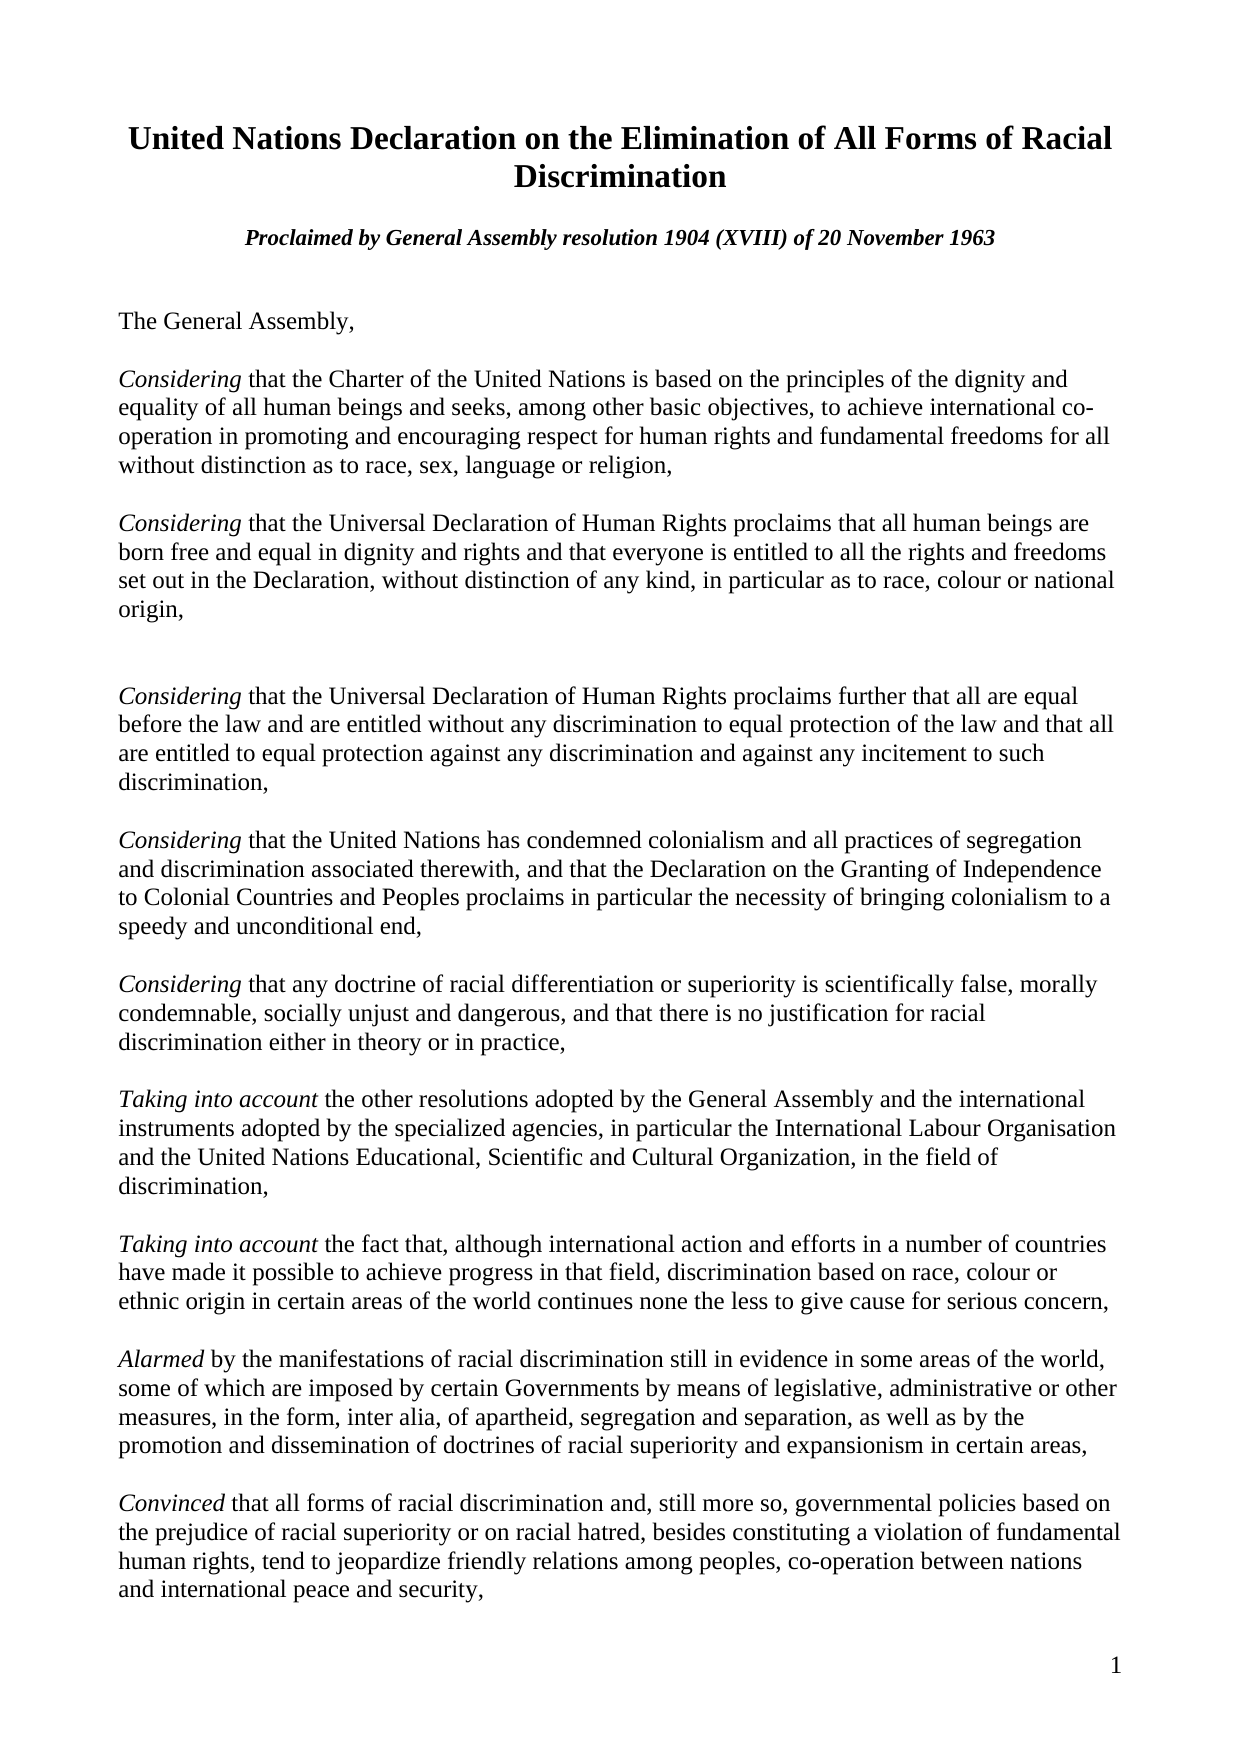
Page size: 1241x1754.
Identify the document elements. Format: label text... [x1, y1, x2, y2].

subtitle United Nations Declaration on the Elimination of All Forms of Racial Discrimination [118, 118, 1122, 195]
text Proclaimed by General Assembly resolution 1904 (XVIII) of 20 November 1963 [118, 224, 1122, 250]
